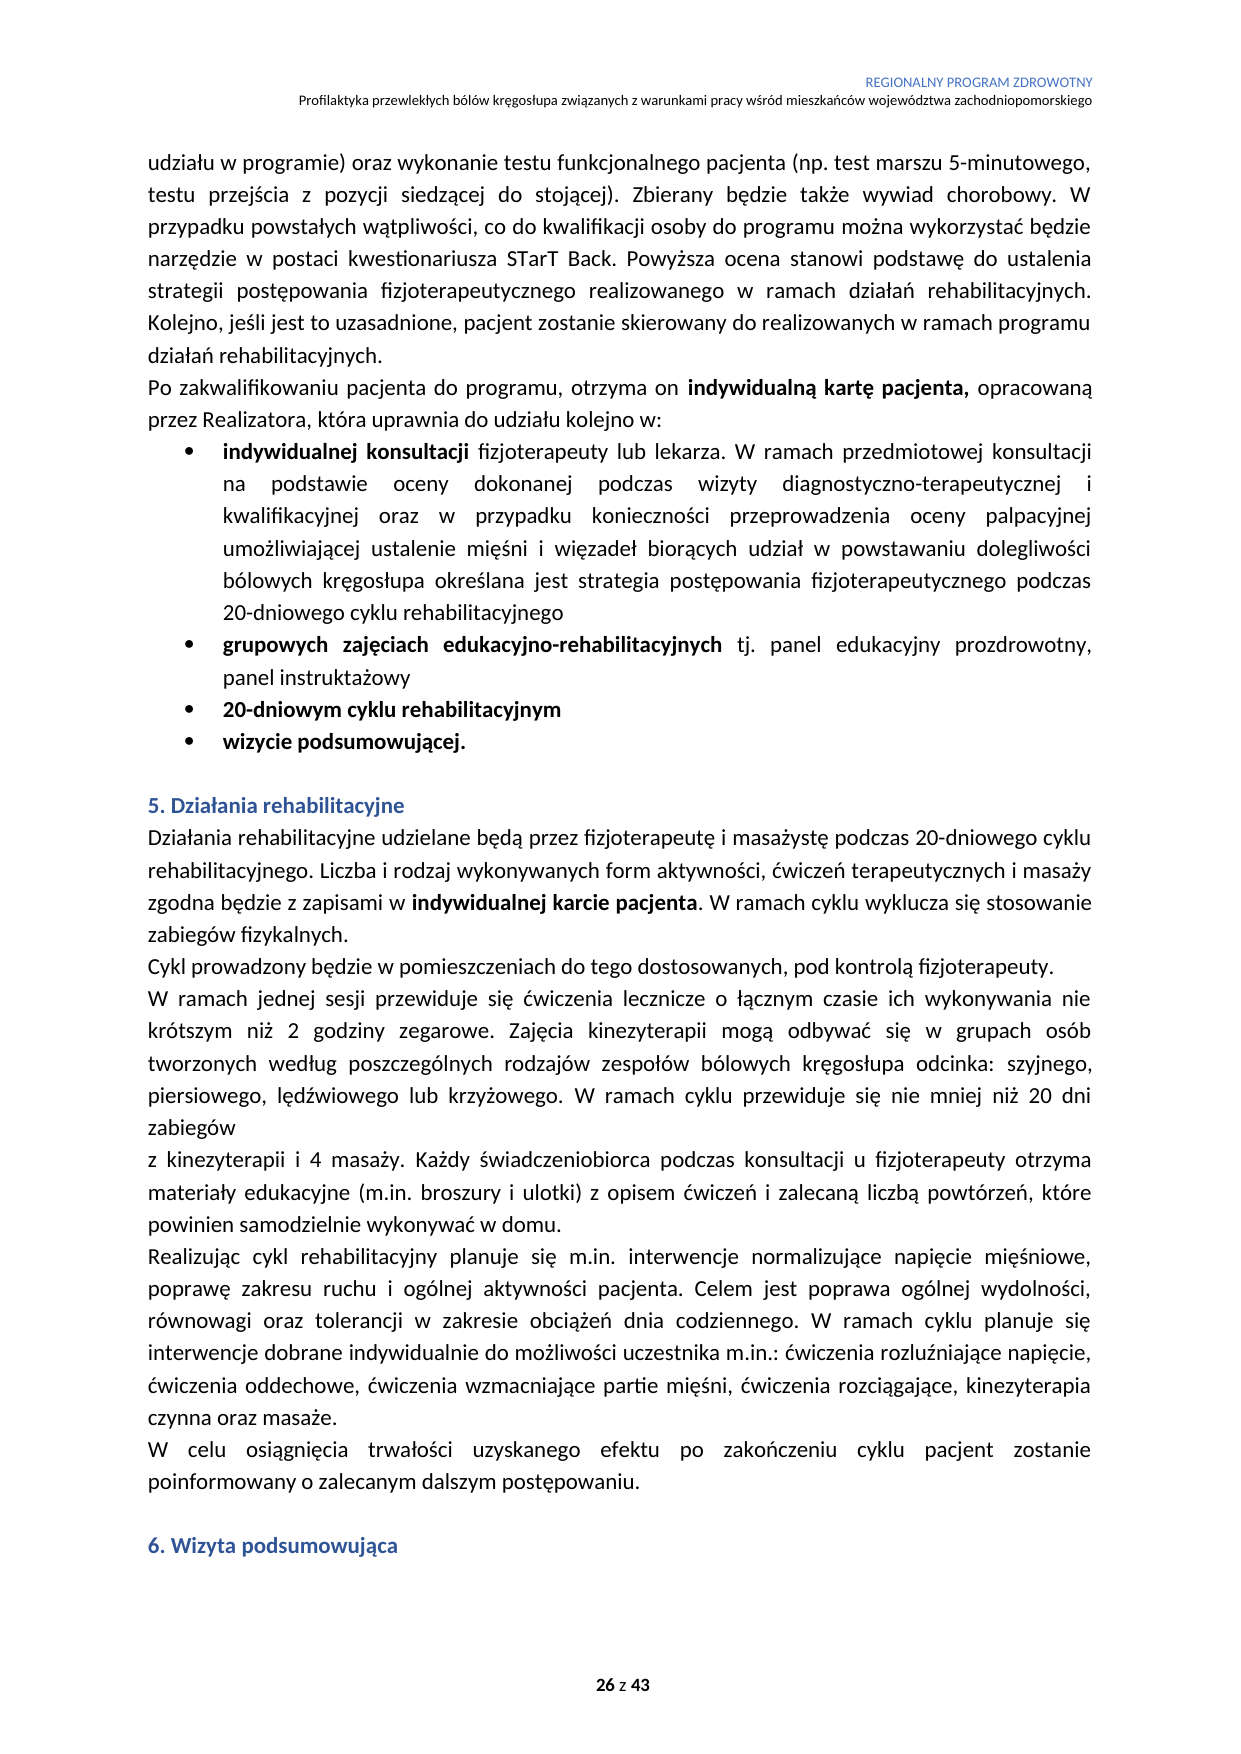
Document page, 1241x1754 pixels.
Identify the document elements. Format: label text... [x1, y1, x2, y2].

list grupowych zajęciach edukacyjno-rehabilitacyjnych tj. panel edukacyjny prozdrowotny, panel instruktażowy [185, 630, 1093, 691]
text 6. Wizyta podsumowująca [148, 1532, 1093, 1560]
text Realizując cykl rehabilitacyjny planuje się m.in. interwencje normalizujące napięcie mięśniowe, poprawę zakresu ruchu i ogólnej aktywności pacjenta. Celem jest poprawa ogólnej wydolności, równowagi oraz tolerancji w zakresie obciążeń dnia codziennego. W ramach cyklu planuje się interwencje dobrane indywidualnie do możliwości uczestnika m.in.: ćwiczenia rozluźniające napięcie, ćwiczenia oddechowe, ćwiczenia wzmacniające partie mięśni, ćwiczenia rozciągające, kinezyterapia czynna oraz masaże. [148, 1242, 1093, 1431]
text Działania rehabilitacyjne udzielane będą przez fizjoterapeutę i masażystę podczas 20-dniowego cyklu rehabilitacyjnego. Liczba i rodzaj wykonywanych form aktywności, ćwiczeń terapeutycznych i masaży zgodna będzie z zapisami w indywidualnej karcie pacjenta. W ramach cyklu wyklucza się stosowanie zabiegów fizykalnych. [148, 823, 1093, 948]
list indywidualnej konsultacji fizjoterapeuty lub lekarza. W ramach przedmiotowej konsultacji na podstawie oceny dokonanej podczas wizyty diagnostyczno-terapeutycznej i kwalifikacyjnej oraz w przypadku konieczności przeprowadzenia oceny palpacyjnej umożliwiającej ustalenie mięśni i więzadeł biorących udział w powstawaniu dolegliwości bólowych kręgosłupa określana jest strategia postępowania fizjoterapeutycznego podczas 20-dniowego cyklu rehabilitacyjnego [185, 437, 1093, 626]
list 20-dniowym cyklu rehabilitacyjnym [185, 695, 1093, 723]
text Po zakwalifikowaniu pacjenta do programu, otrzyma on indywidualną kartę pacjenta, opracowaną przez Realizatora, która uprawnia do udziału kolejno w: [148, 373, 1093, 433]
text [148, 148, 1093, 369]
text W ramach jednej sesji przewiduje się ćwiczenia lecznicze o łącznym czasie ich wykonywania nie krótszym niż 2 godziny zegarowe. Zajęcia kinezyterapii mogą odbywać się w grupach osób tworzonych według poszczególnych rodzajów zespołów bólowych kręgosłupa odcinka: szyjnego, piersiowego, lędźwiowego lub krzyżowego. W ramach cyklu przewiduje się nie mniej niż 20 dni zabiegów z kinezyterapii i 4 masaży. Każdy świadczeniobiorca podczas konsultacji u fizjoterapeuty otrzyma materiały edukacyjne (m.in. broszury i ulotki) z opisem ćwiczeń i zalecaną liczbą powtórzeń, które powinien samodzielnie wykonywać w domu. [148, 984, 1093, 1238]
text Cykl prowadzony będzie w pomieszczeniach do tego dostosowanych, pod kontrolą fizjoterapeuty. [148, 952, 1093, 980]
list wizycie podsumowującej. [185, 727, 1093, 755]
text 5. Działania rehabilitacyjne [148, 791, 1093, 819]
text W celu osiągnięcia trwałości uzyskanego efektu po zakończeniu cyklu pacjent zostanie poinformowany o zalecanym dalszym postępowaniu. [148, 1435, 1093, 1495]
